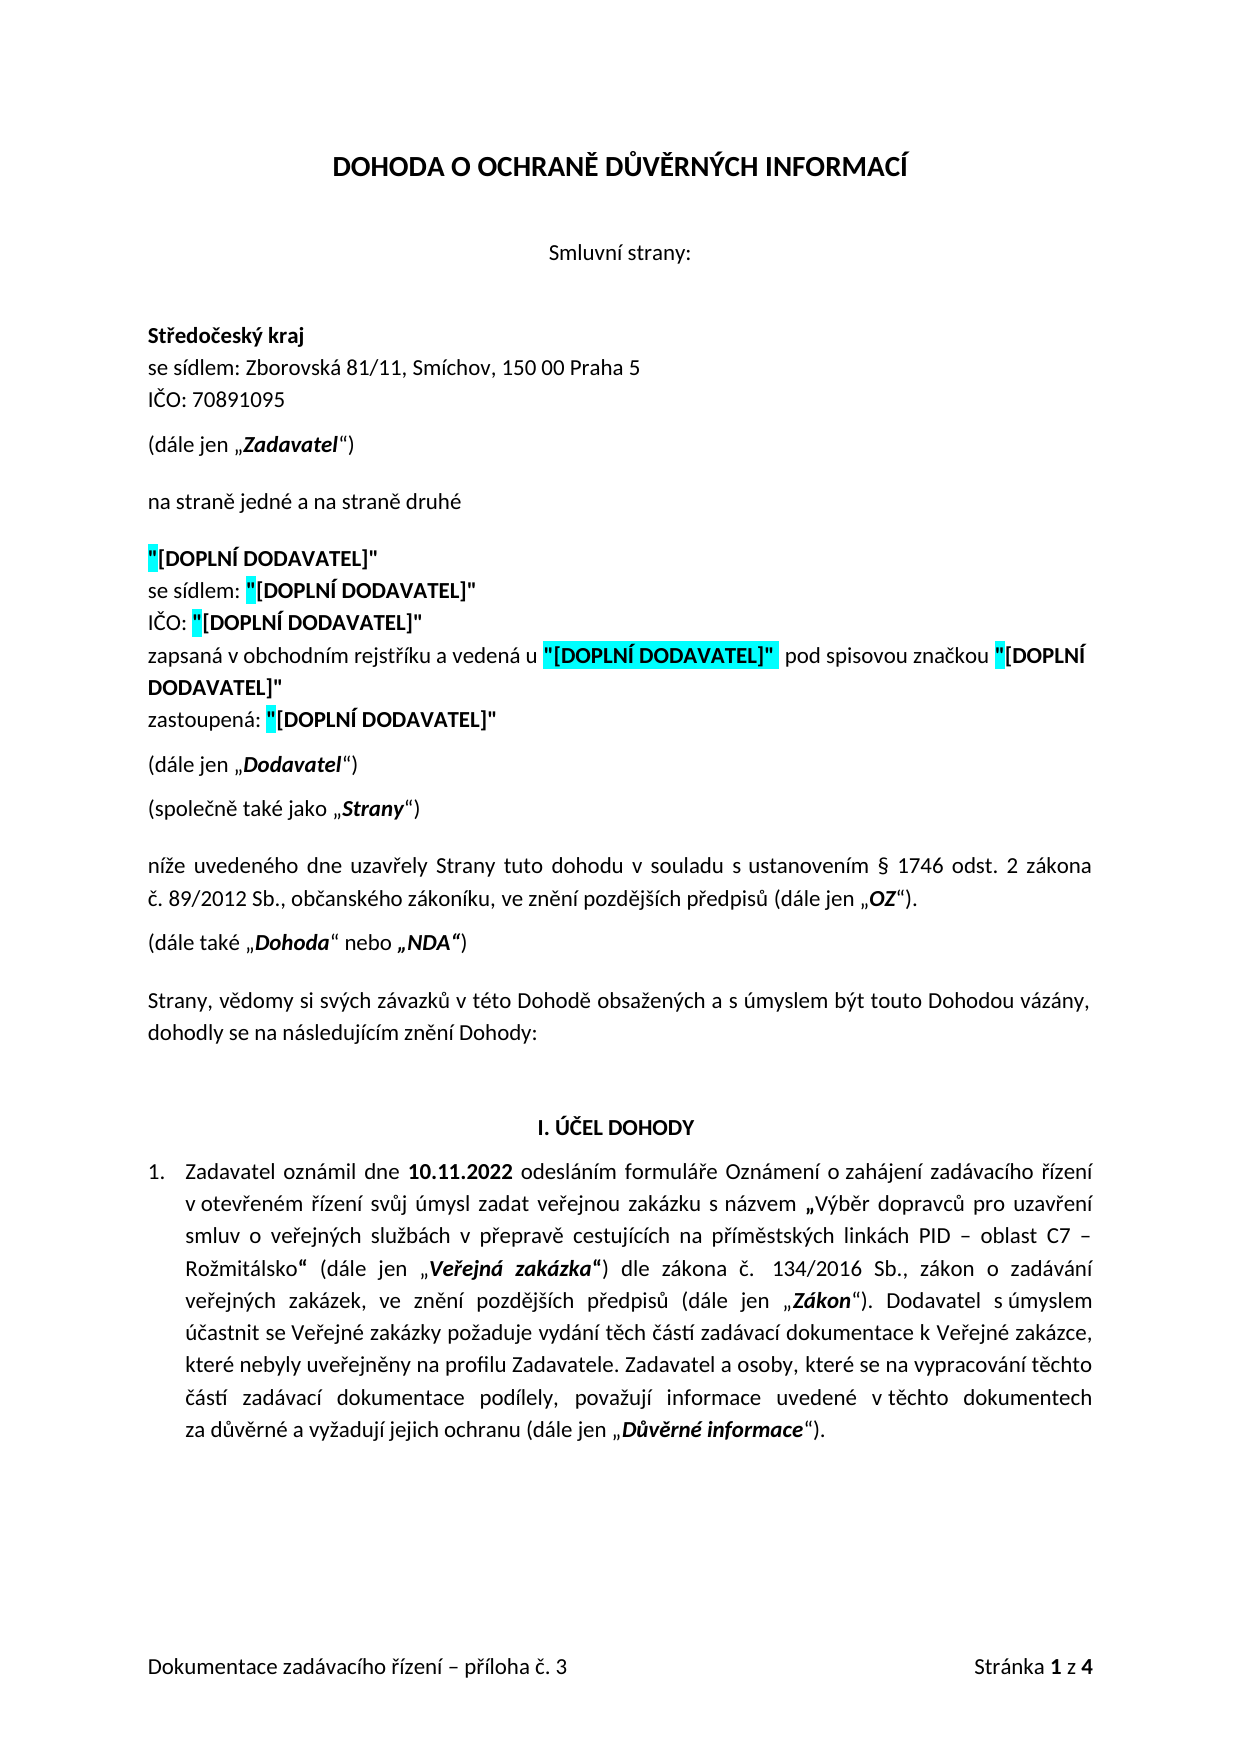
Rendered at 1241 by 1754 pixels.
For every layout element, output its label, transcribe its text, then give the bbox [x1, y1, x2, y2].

text zapsaná v obchodním rejstříku a vedená u pod spisovou značkou [148, 641, 1093, 701]
text Středočeský kraj [148, 321, 1093, 349]
text IČO: 70891095 [148, 385, 1093, 413]
text (společně také jako „Strany“) [148, 794, 1093, 822]
text (dále také „Dohoda“ nebo „NDA“) [148, 928, 1093, 957]
list Zadavatel oznámil dne 10.11.2022 odesláním formuláře Oznámení o zahájení zadávacího řízení v otevřeném řízení svůj úmysl zadat veřejnou zakázku s názvem „Výběr dopravců pro uzavření smluv o veřejných službách v přepravě cestujících na příměstských linkách PID – oblast C7 – Rožmitálsko“ (dále jen „Veřejná zakázka“) dle zákona č. 134/2016 Sb., zákon o zadávání veřejných zakázek, ve znění pozdějších předpisů (dále jen „Zákon“). Dodavatel s úmyslem účastnit se Veřejné zakázky požaduje vydání těch částí zadávací dokumentace k Veřejné zakázce, které nebyly uveřejněny na profilu Zadavatele. Zadavatel a osoby, které se na vypracování těchto částí zadávací dokumentace podílely, považují informace uvedené v těchto dokumentech za důvěrné a vyžadují jejich ochranu (dále jen „Důvěrné informace“). [148, 1157, 1093, 1443]
text se sídlem: [256, 576, 1093, 604]
text IČO: [148, 608, 1093, 637]
text (dále jen „Zadavatel“) [148, 430, 1093, 458]
text níže uvedeného dne uzavřely Strany tuto dohodu v souladu s ustanovením § 1746 odst. 2 zákona č. 89/2012 Sb., občanského zákoníku, ve znění pozdějších předpisů (dále jen „OZ“). [148, 852, 1093, 912]
text (dále jen „Dodavatel“) [148, 750, 1093, 778]
text zastoupená: [148, 705, 266, 733]
text na straně jedné a na straně druhé [148, 487, 1093, 515]
text Strany, vědomy si svých závazků v této Dohodě obsažených a s úmyslem být touto Dohodou vázány, dohodly se na následujícím znění Dohody: [148, 986, 1093, 1046]
text Dohoda o ochraně důvěrných informací [148, 148, 1093, 183]
text se sídlem: Zborovská 81/11, Smíchov, 150 00 Praha 5 [148, 353, 1093, 381]
text se sídlem: [148, 576, 246, 604]
text zastoupená: [276, 705, 1093, 733]
text Smluvní strany: [148, 238, 1093, 267]
text ÚČEL DOHODY [148, 1113, 1093, 1141]
